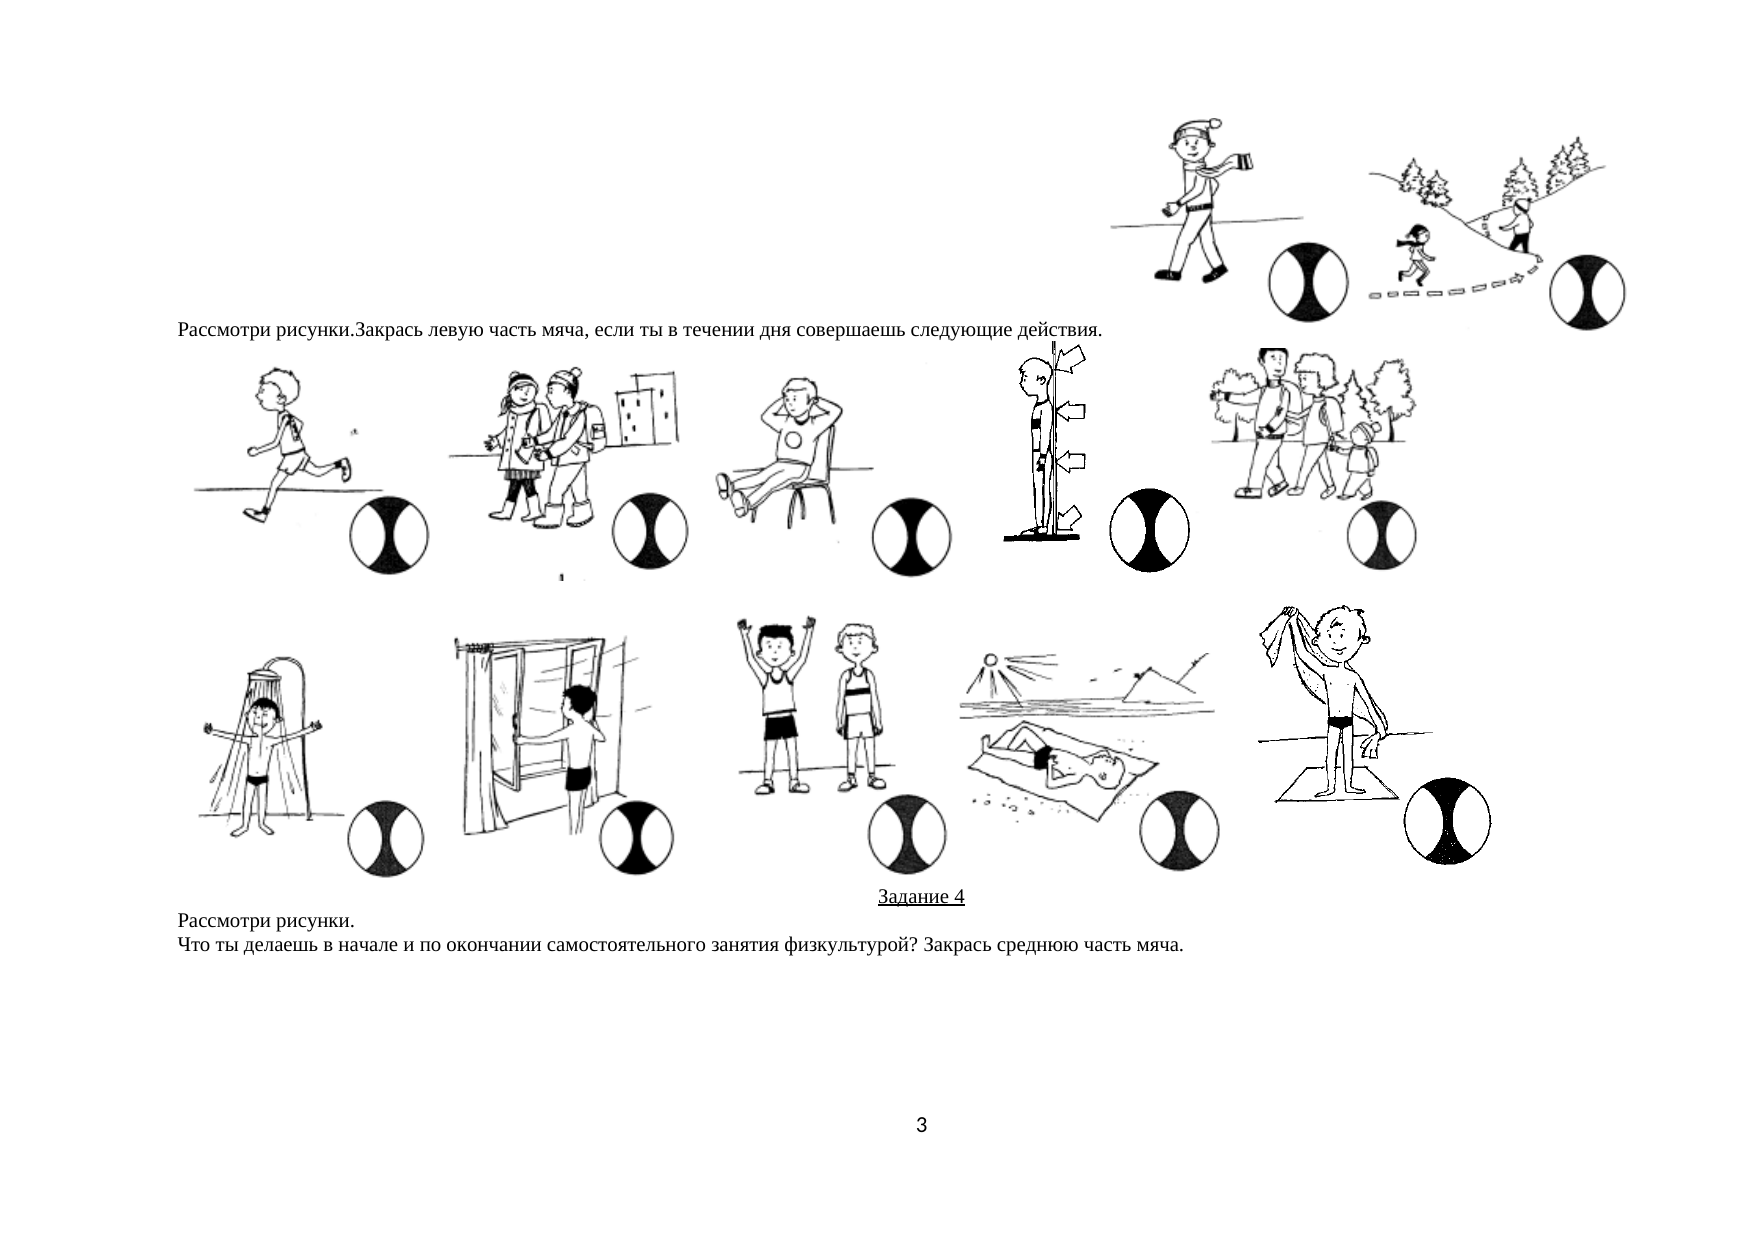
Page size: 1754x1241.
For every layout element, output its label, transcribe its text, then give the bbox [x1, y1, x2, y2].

picture [440, 341, 1434, 581]
text Что ты делаешь в начале и по окончании самостоятельного занятия физкультурой? Закрась среднюю часть мяча. [177, 932, 1665, 956]
picture [177, 585, 1503, 884]
picture [177, 350, 436, 581]
text Задание 4 [177, 884, 1665, 908]
picture [1358, 131, 1633, 337]
picture [1103, 118, 1354, 337]
text Рассмотри рисунки. [177, 908, 1665, 932]
